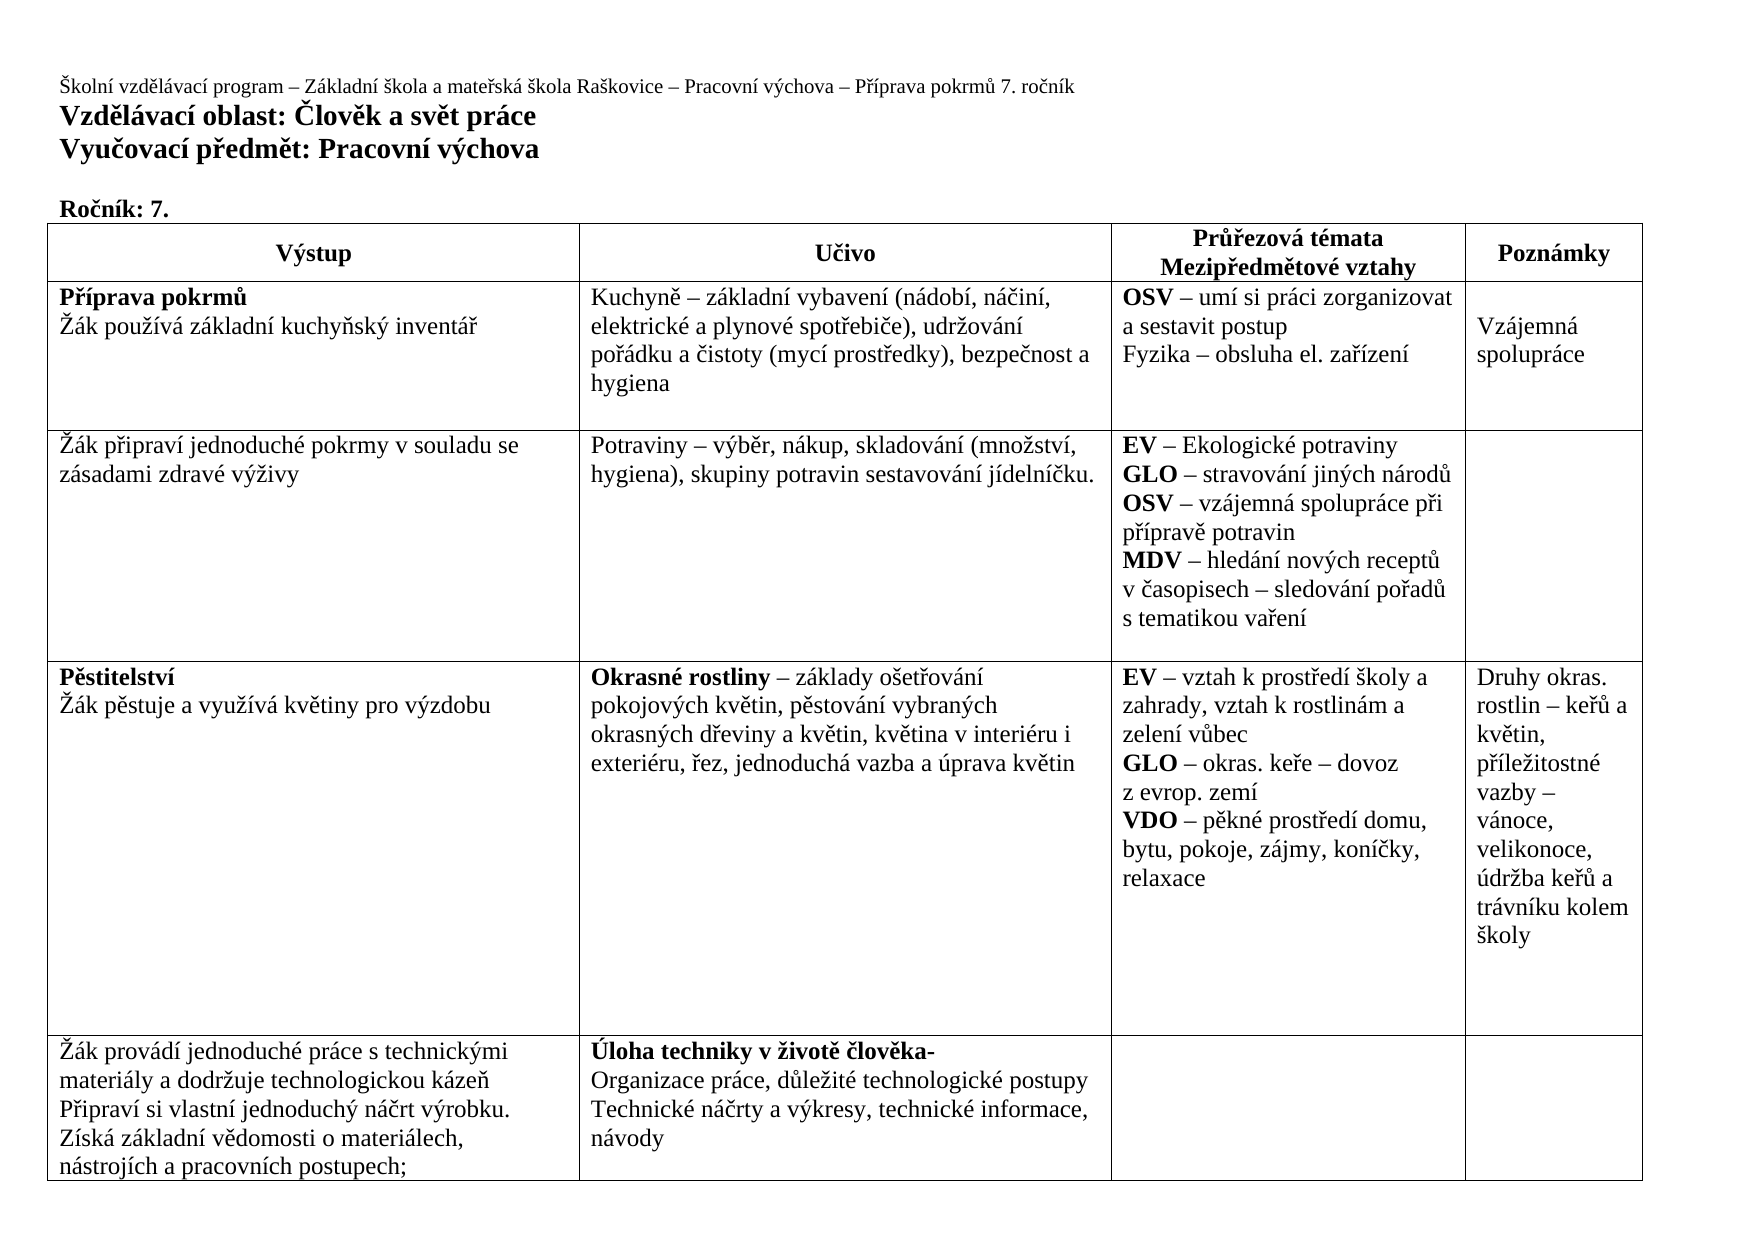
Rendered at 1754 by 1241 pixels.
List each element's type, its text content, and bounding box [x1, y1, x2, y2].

table_header Průřezová témata Mezipředmětové vztahy [1112, 224, 1465, 281]
table_cell Žák připraví jednoduché pokrmy v souladu se zásadami zdravé výživy [48, 431, 579, 661]
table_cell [48, 1036, 579, 1180]
table_header Poznámky [1466, 224, 1642, 281]
table_cell Kuchyně – základní vybavení (nádobí, náčiní, elektrické a plynové spotřebiče), udržování pořádku a čistoty (mycí prostředky), bezpečnost a hygiena [580, 282, 1111, 429]
table_cell Příprava pokrmů Žák používá základní kuchyňský inventář [48, 282, 579, 429]
table_cell [1466, 431, 1642, 661]
table_header Učivo [580, 224, 1111, 281]
table_cell Okrasné rostliny – základy ošetřování pokojových květin, pěstování vybraných okrasných dřeviny a květin, květina v interiéru i exteriéru, řez, jednoduchá vazba a úprava květin [580, 662, 1111, 1035]
table_cell Pěstitelství Žák pěstuje a využívá květiny pro výzdobu [48, 662, 579, 1035]
table_cell OSV – umí si práci zorganizovat a sestavit postup Fyzika – obsluha el. zařízení [1112, 282, 1465, 429]
text Vyučovací předmět: Pracovní výchova [59, 131, 1695, 165]
table_cell Potraviny – výběr, nákup, skladování (množství, hygiena), skupiny potravin sestavování jídelníčku. [580, 431, 1111, 661]
table_cell Druhy okras. rostlin – keřů a květin, příležitostné vazby – vánoce, velikonoce, údržba keřů a trávníku kolem školy [1466, 662, 1642, 1035]
table_header Výstup [48, 224, 579, 281]
table_cell [1112, 1036, 1465, 1180]
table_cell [580, 1036, 1111, 1180]
table_cell [1466, 1036, 1642, 1180]
table_cell Vzájemná spolupráce [1466, 282, 1642, 429]
table_cell EV – vztah k prostředí školy a zahrady, vztah k rostlinám a zelení vůbec GLO – okras. keře – dovoz z evrop. zemí VDO – pěkné prostředí domu, bytu, pokoje, zájmy, koníčky, relaxace [1112, 662, 1465, 1035]
table_cell EV – Ekologické potraviny GLO – stravování jiných národů OSV – vzájemná spolupráce při přípravě potravin MDV – hledání nových receptů v časopisech – sledování pořadů s tematikou vaření [1112, 431, 1465, 661]
text Vzdělávací oblast: Člověk a svět práce [59, 98, 1695, 131]
text Ročník: 7. [59, 194, 1695, 222]
